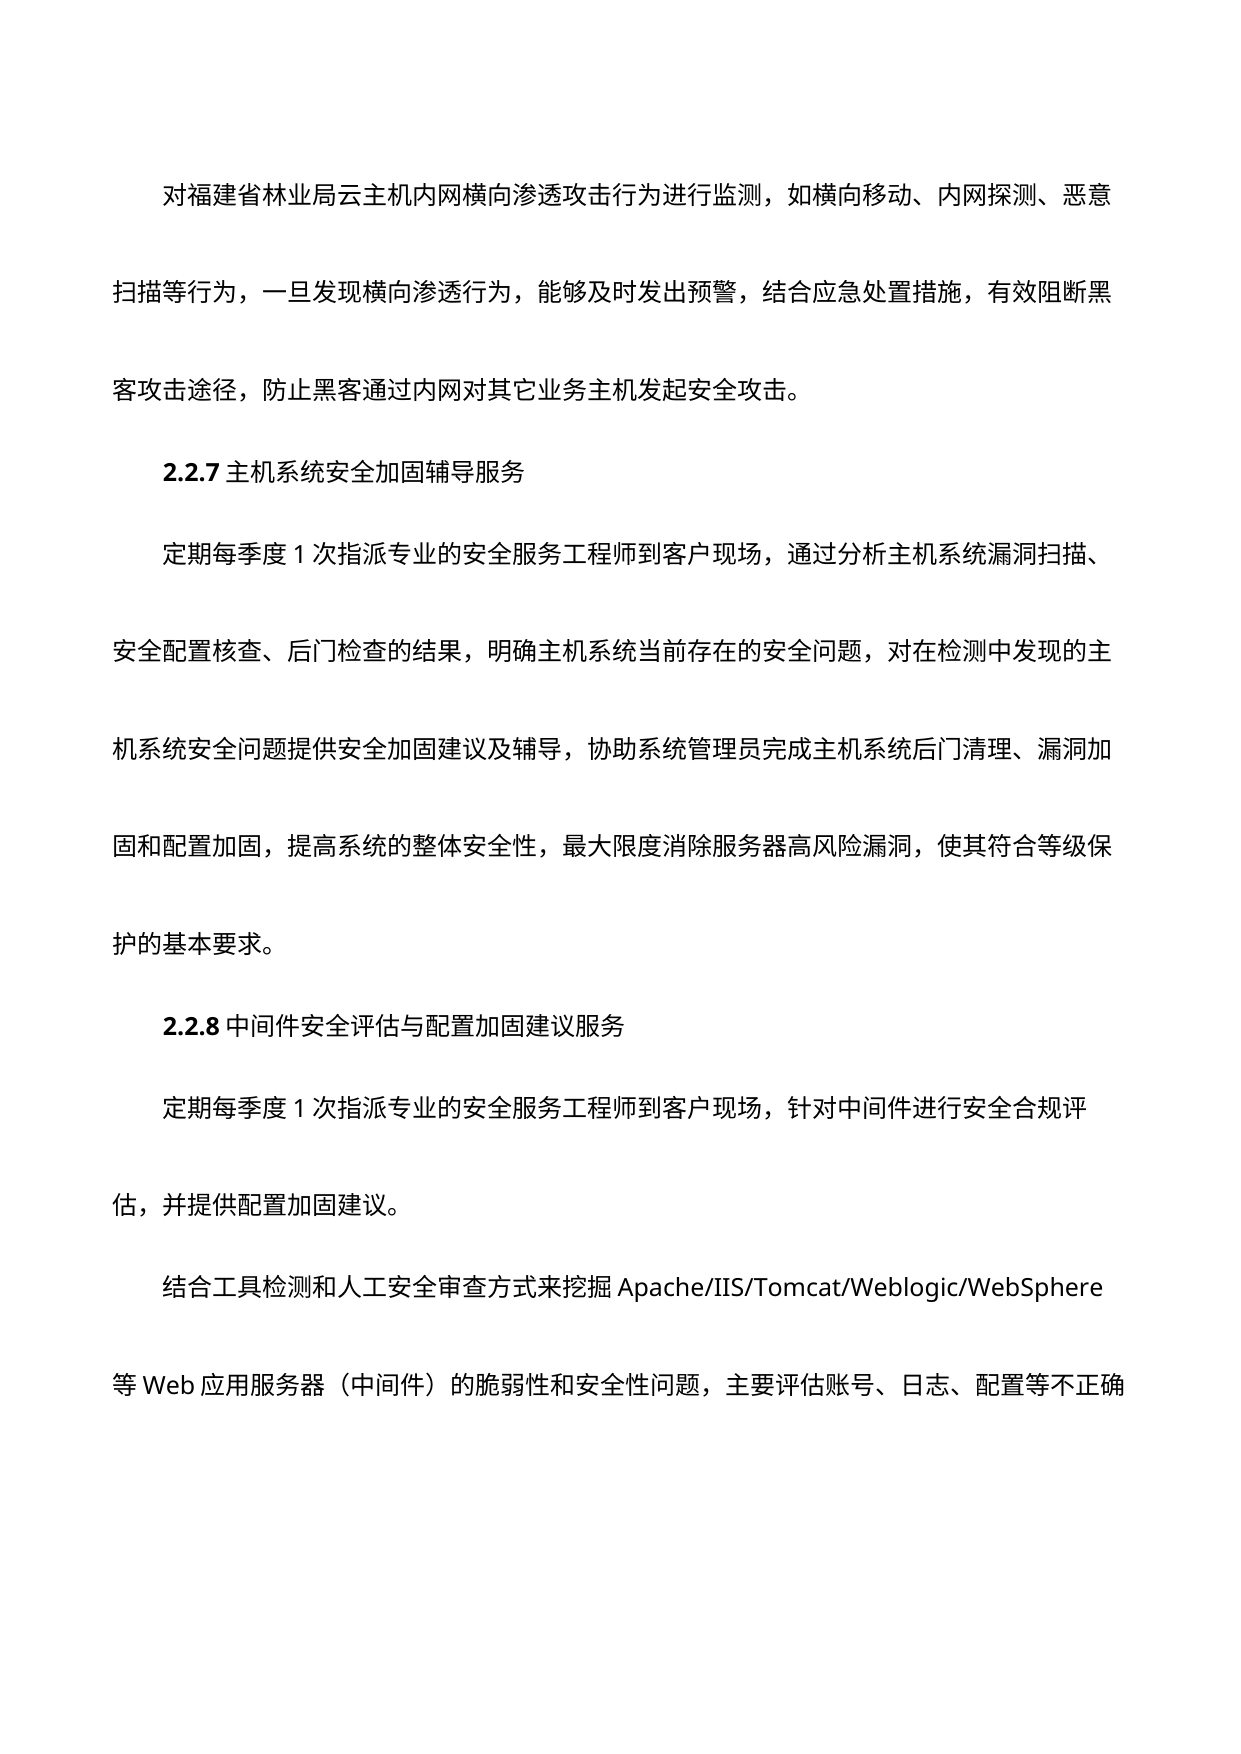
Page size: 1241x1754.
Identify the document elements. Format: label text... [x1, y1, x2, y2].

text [112, 1254, 1128, 1417]
text 对福建省林业局云主机内网横向渗透攻击行为进行监测，如横向移动、内网探测、恶意扫描等行为，一旦发现横向渗透行为，能够及时发出预警，结合应急处置措施，有效阻断黑客攻击途径，防止黑客通过内网对其它业务主机发起安全攻击。 [112, 162, 1128, 422]
text 定期每季度1次指派专业的安全服务工程师到客户现场，通过分析主机系统漏洞扫描、安全配置核查、后门检查的结果，明确主机系统当前存在的安全问题，对在检测中发现的主机系统安全问题提供安全加固建议及辅导，协助系统管理员完成主机系统后门清理、漏洞加固和配置加固，提高系统的整体安全性，最大限度消除服务器高风险漏洞，使其符合等级保护的基本要求。 [112, 521, 1128, 976]
text 2.2.7主机系统安全加固辅导服务 [112, 439, 1128, 504]
text 2.2.8中间件安全评估与配置加固建议服务 [112, 993, 1128, 1058]
text 定期每季度1次指派专业的安全服务工程师到客户现场，针对中间件进行安全合规评估，并提供配置加固建议。 [112, 1075, 1128, 1237]
